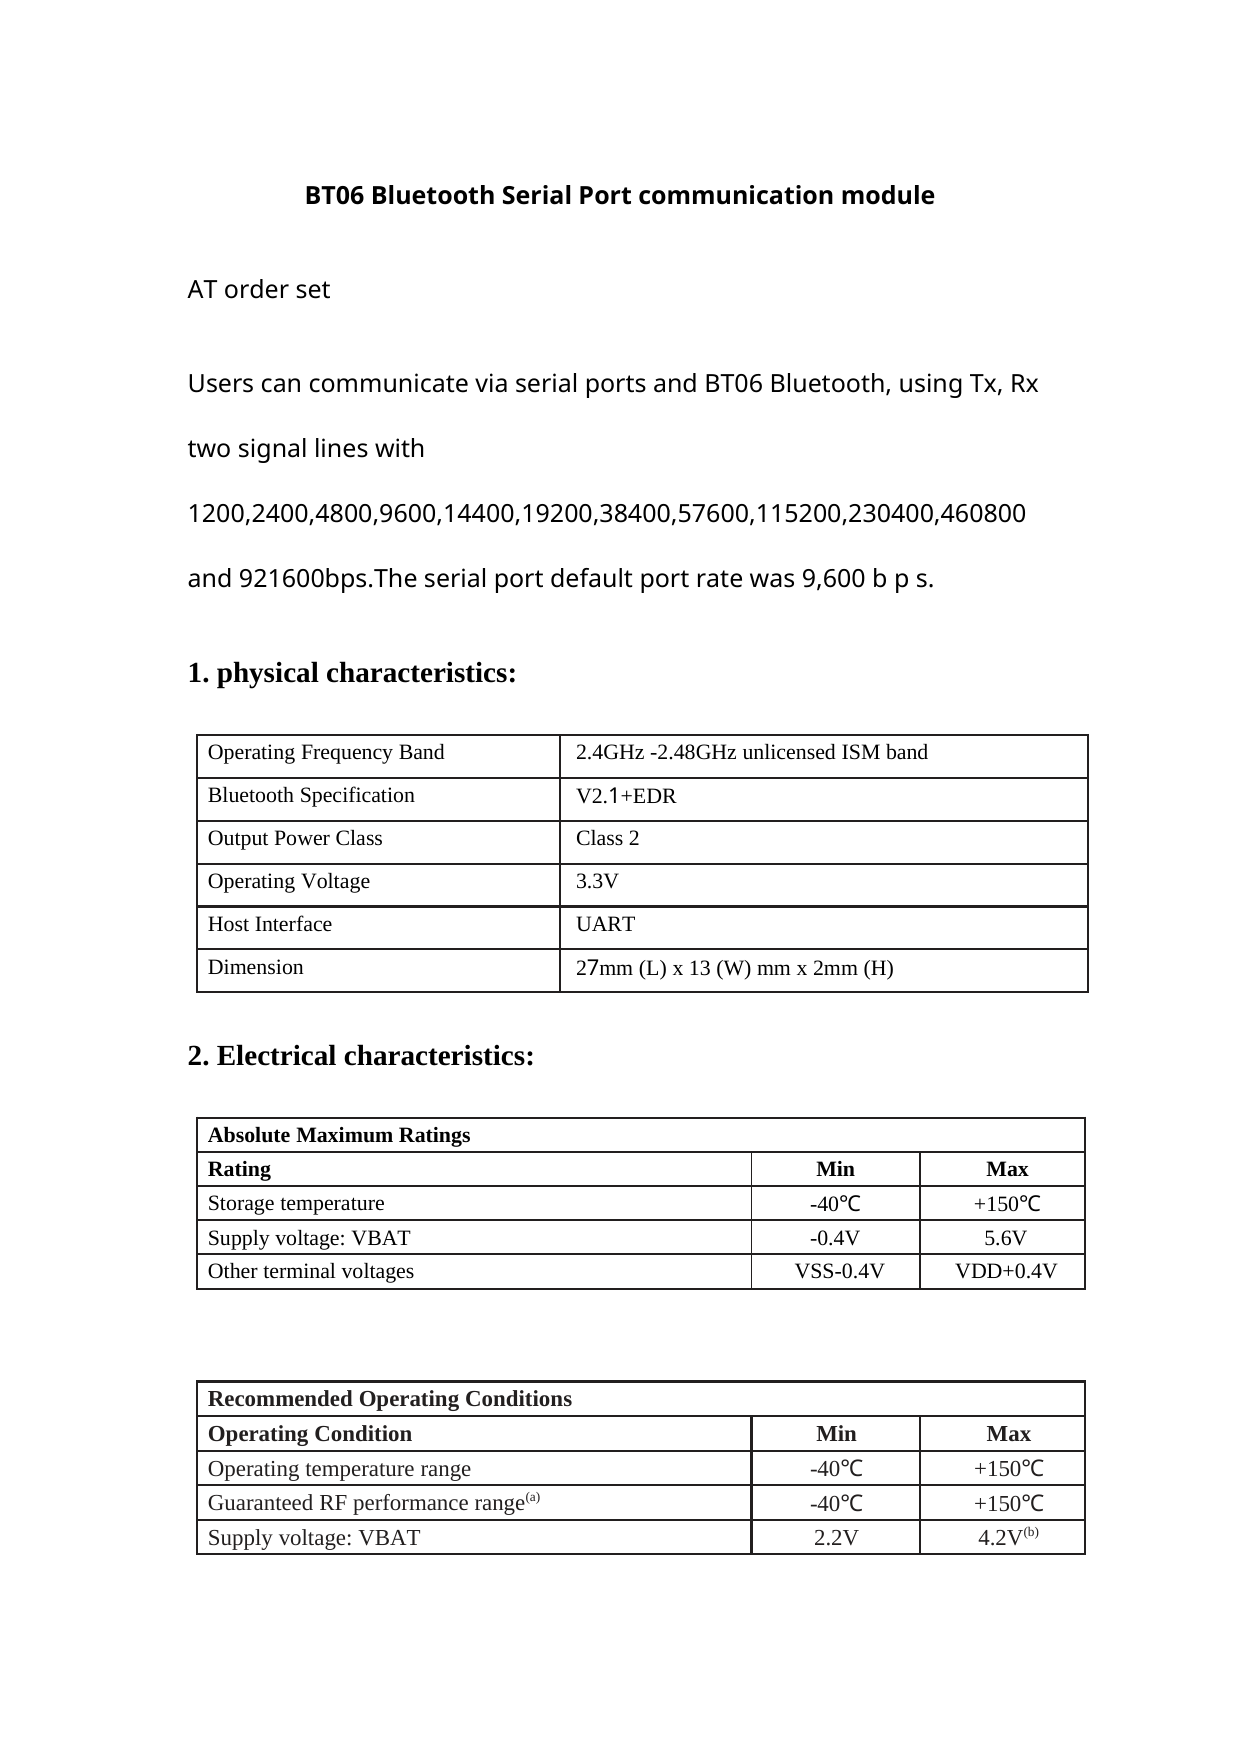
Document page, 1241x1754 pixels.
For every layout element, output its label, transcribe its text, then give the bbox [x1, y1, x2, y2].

table_cell 3.3V [561, 865, 1087, 905]
table_cell Operating temperature range [198, 1452, 750, 1484]
text 1. physical characteristics: [187, 639, 1053, 704]
table_cell Operating Condition [198, 1417, 750, 1449]
table_cell Dimension [198, 950, 559, 991]
table_cell -40℃ [753, 1486, 919, 1519]
table_cell Guaranteed RF performance range(a) [198, 1486, 750, 1519]
table_cell -0.4V [752, 1221, 919, 1253]
table_cell Max [921, 1417, 1084, 1449]
table_cell Max [921, 1153, 1084, 1185]
table_cell 4.2V(b) [921, 1521, 1084, 1553]
table_cell -40℃ [753, 1452, 919, 1484]
table_cell Bluetooth Specification [198, 779, 559, 819]
table_cell Class 2 [561, 822, 1087, 862]
text Users can communicate via serial ports and BT06 Bluetooth, using Tx, Rx two signal lines with 1200,2400,4800,9600,14400,19200,38400,57600,115200,230400,460800 and 921600bps.The serial port default port rate was 9,600 b p s. [187, 350, 1053, 610]
table_cell VSS-0.4V [752, 1255, 919, 1287]
text AT order set [187, 256, 1053, 321]
table_cell Supply voltage: VBAT [198, 1221, 751, 1253]
table_cell 5.6V [921, 1221, 1084, 1253]
table_cell Min [752, 1153, 919, 1185]
table_cell Output Power Class [198, 822, 559, 862]
text BT06 Bluetooth Serial Port communication module [187, 162, 1053, 227]
table_cell Min [753, 1417, 919, 1449]
table_cell Rating [198, 1153, 751, 1185]
table_cell -40℃ [752, 1187, 919, 1219]
table_cell Storage temperature [198, 1187, 751, 1219]
table_header Absolute Maximum Ratings [198, 1119, 1084, 1151]
text 2. Electrical characteristics: [187, 1022, 1053, 1087]
table_cell 2.2V [753, 1521, 919, 1553]
table_header 2.4GHz -2.48GHz unlicensed ISM band [561, 736, 1087, 777]
table_cell VDD+0.4V [921, 1255, 1084, 1287]
table_header Recommended Operating Conditions [198, 1383, 1084, 1415]
table_cell UART [561, 908, 1087, 948]
table_cell +150℃ [921, 1452, 1084, 1484]
table_header Operating Frequency Band [198, 736, 559, 777]
table_cell Supply voltage: VBAT [198, 1521, 750, 1553]
table_cell V2.1+EDR [561, 779, 1087, 819]
table_cell +150℃ [921, 1486, 1084, 1519]
table_cell Operating Voltage [198, 865, 559, 905]
table_cell Other terminal voltages [198, 1255, 751, 1287]
table_cell Host Interface [198, 908, 559, 948]
table_cell 27mm (L) x 13 (W) mm x 2mm (H) [561, 950, 1087, 991]
table_cell +150℃ [921, 1187, 1084, 1219]
